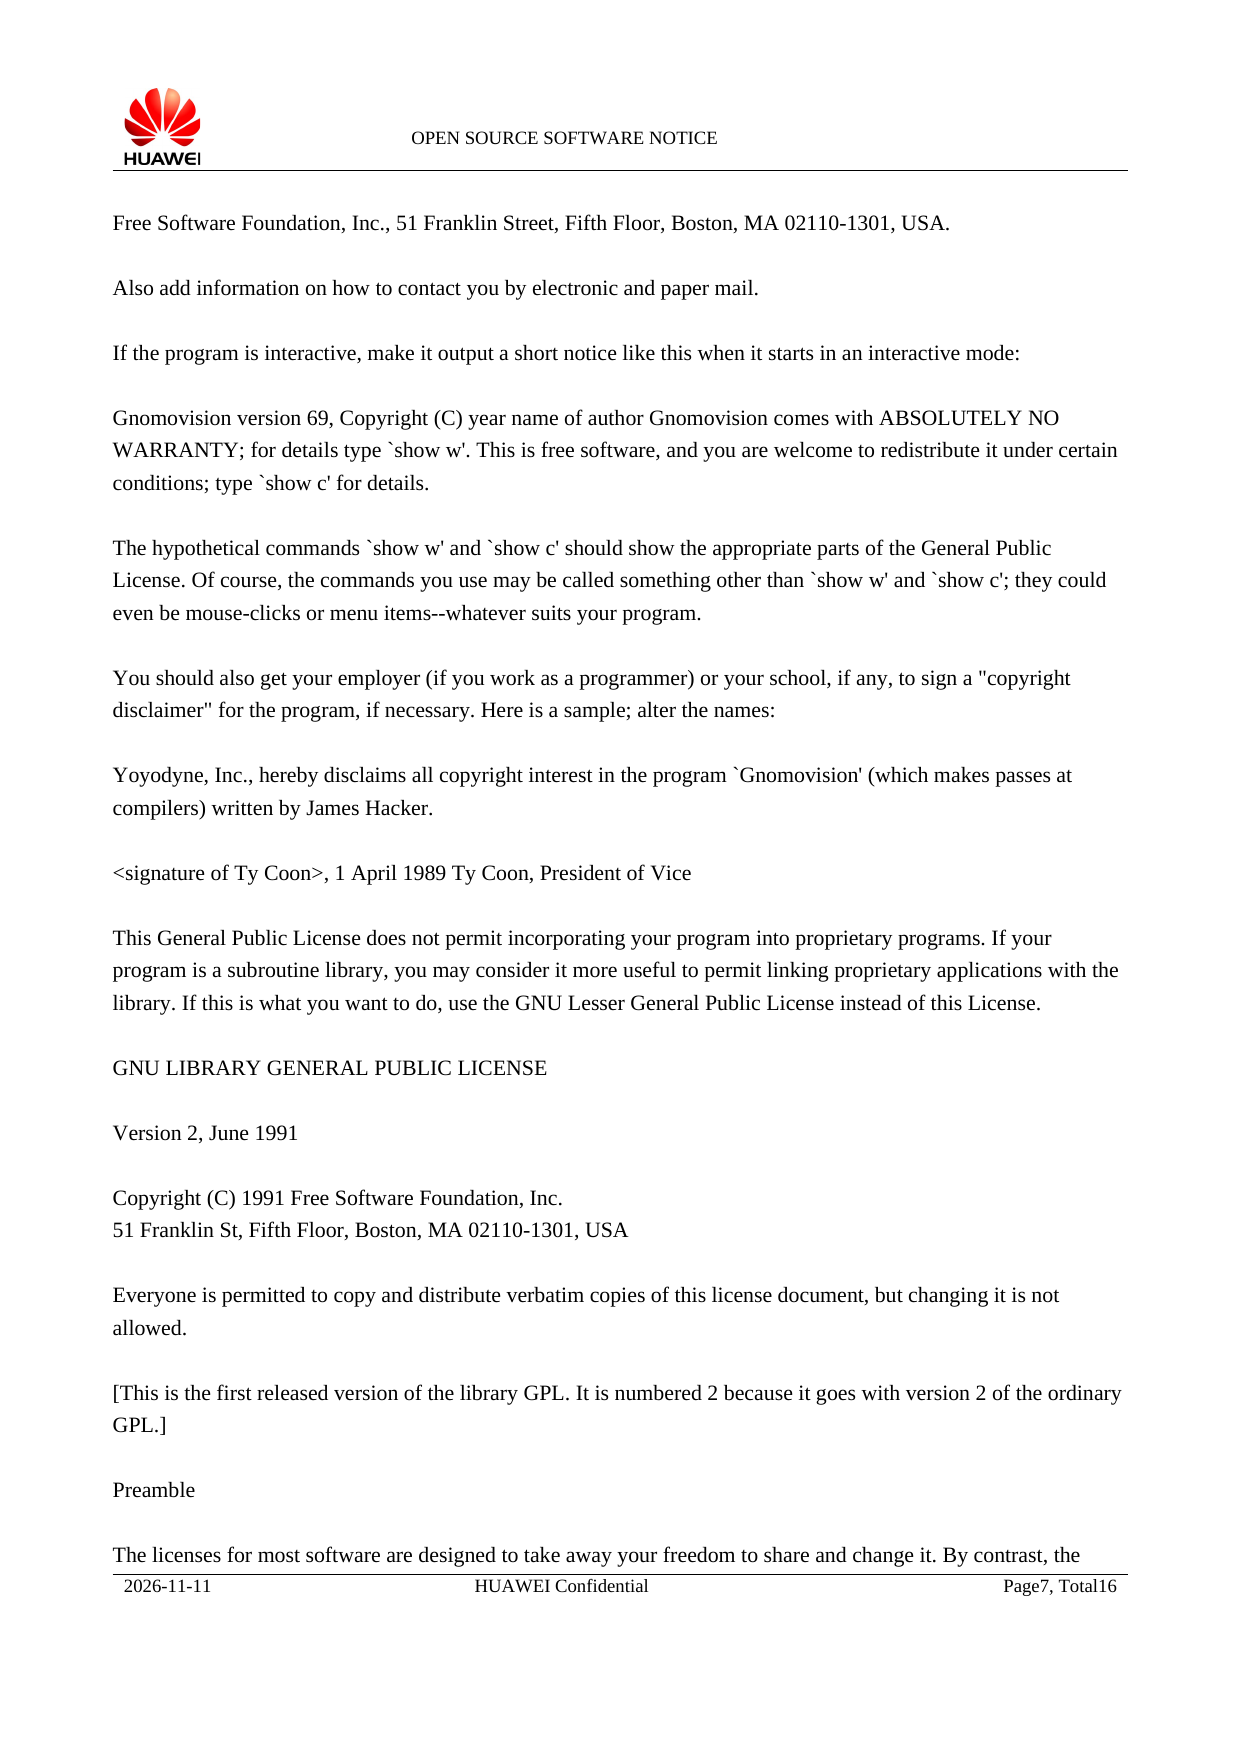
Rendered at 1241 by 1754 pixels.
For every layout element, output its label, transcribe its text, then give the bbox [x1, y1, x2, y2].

picture [124, 88, 201, 165]
